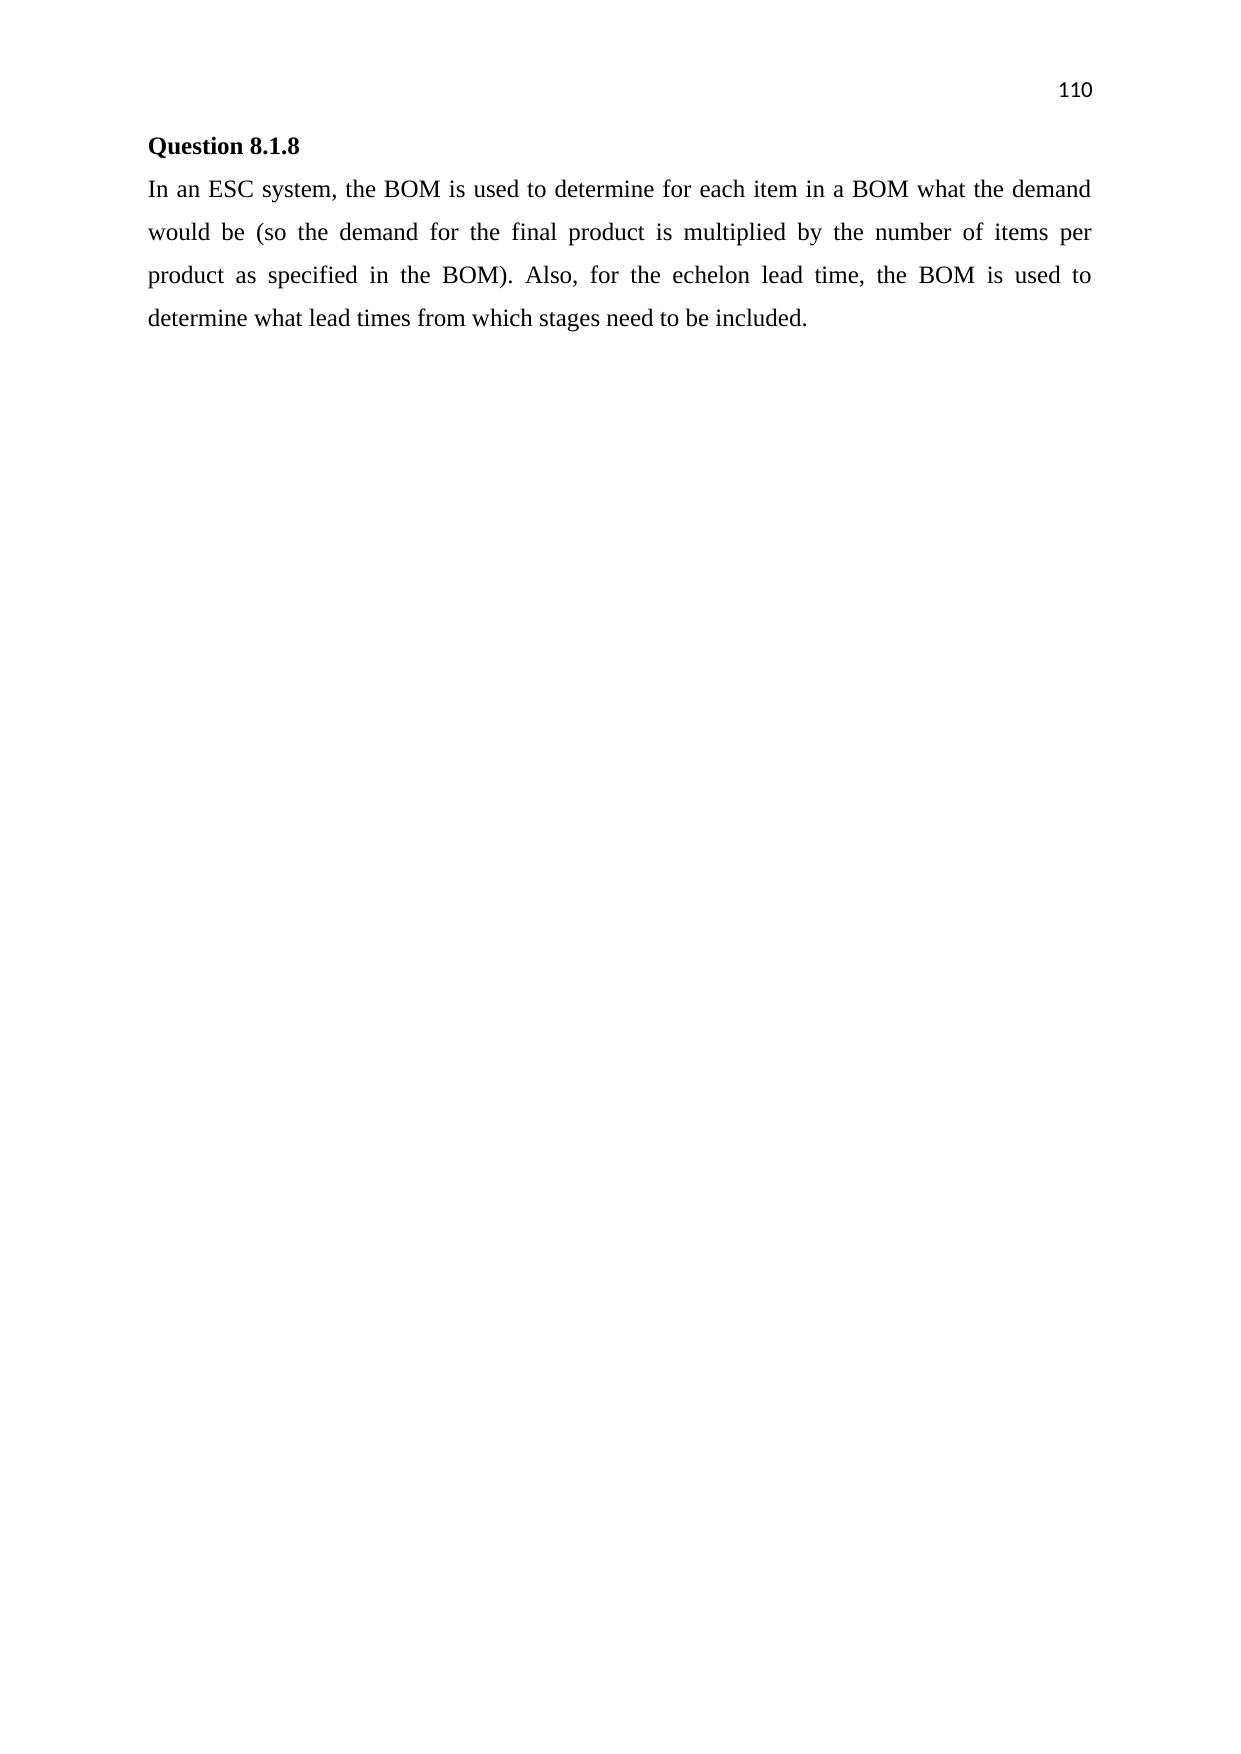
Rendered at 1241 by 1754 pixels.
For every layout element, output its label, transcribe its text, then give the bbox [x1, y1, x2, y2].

text Question 8.1.8 [148, 131, 1092, 160]
text In an ESC system, the BOM is used to determine for each item in a BOM what the demand would be (so the demand for the final product is multiplied by the number of items per product as specified in the BOM). Also, for the echelon lead time, the BOM is used to determine what lead times from which stages need to be included. [148, 174, 1092, 332]
